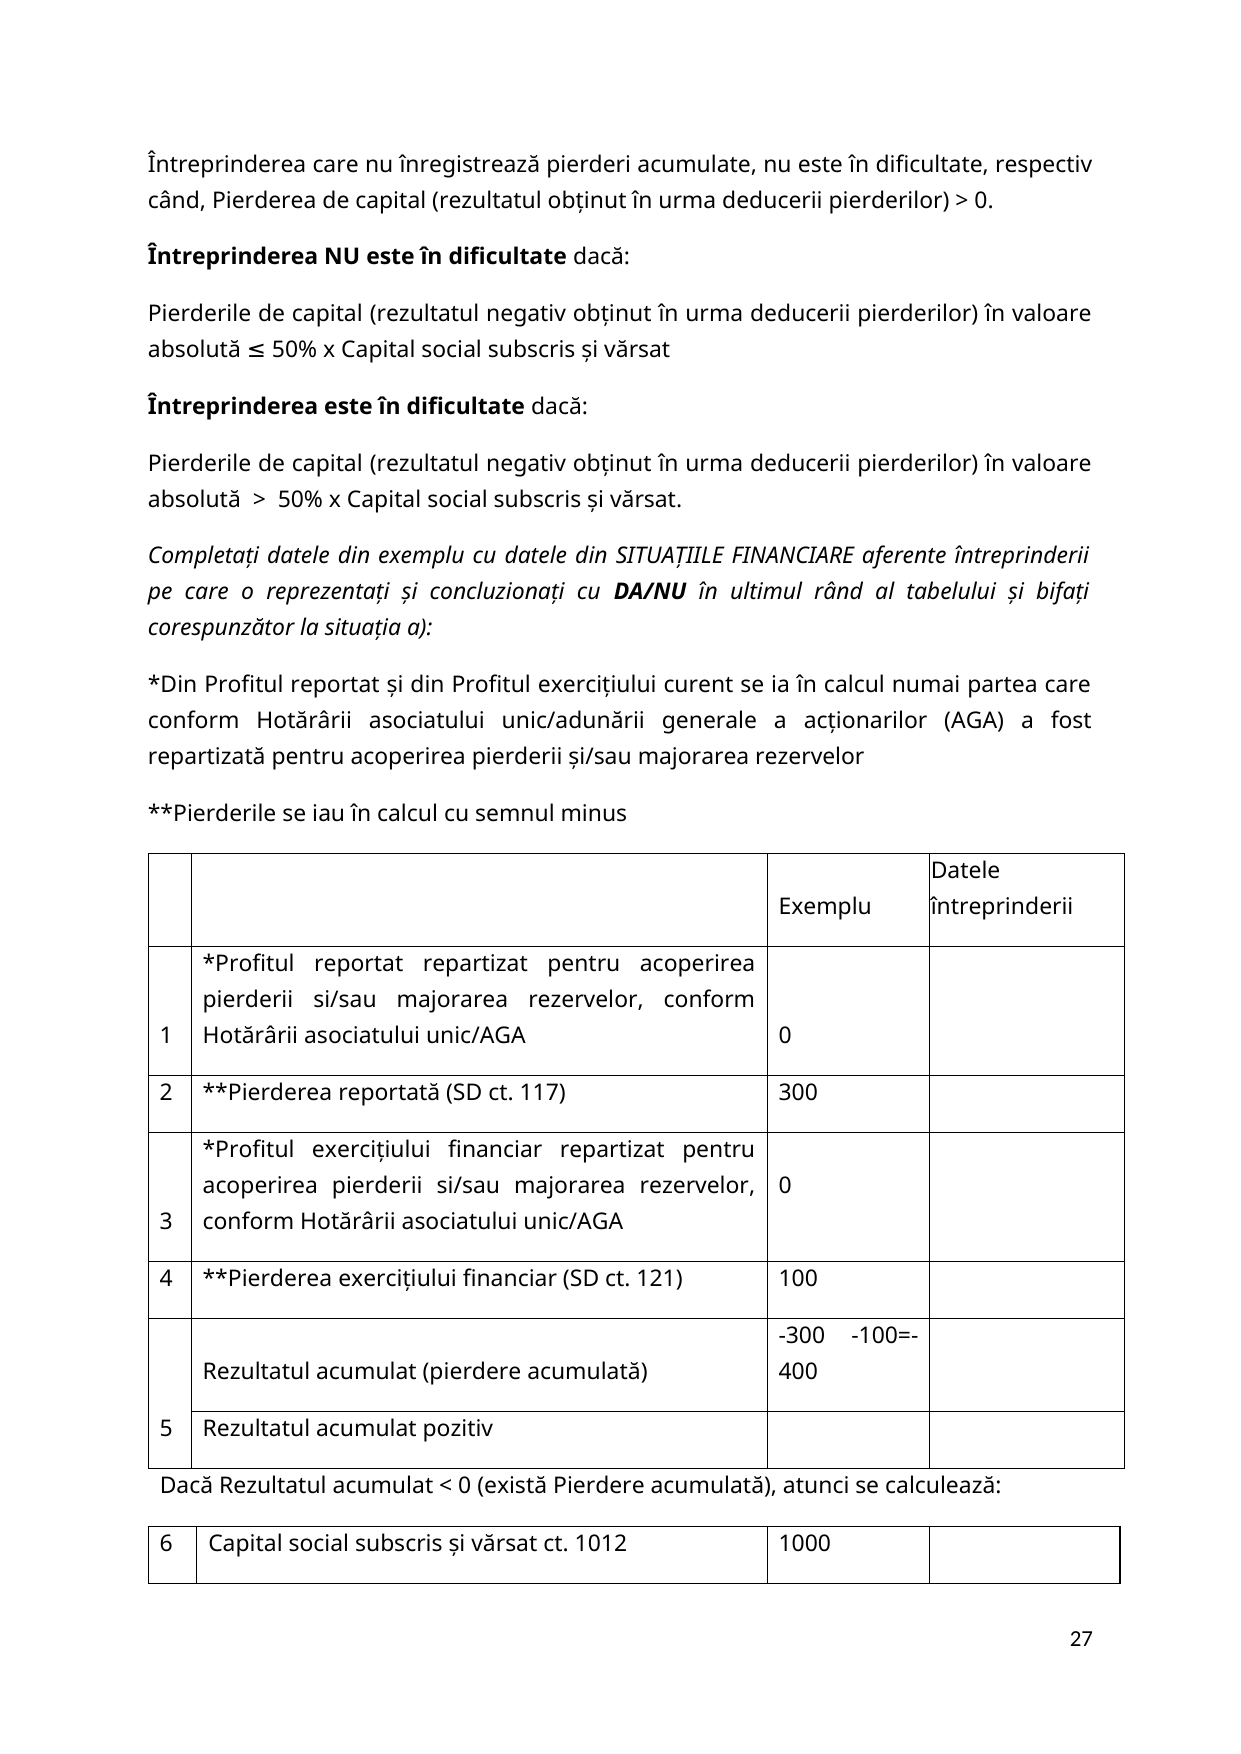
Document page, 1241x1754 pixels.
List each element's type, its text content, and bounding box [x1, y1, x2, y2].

table_cell 3 [149, 1133, 191, 1261]
table_header 1000 [768, 1527, 929, 1583]
table_cell 5 [149, 1319, 191, 1468]
table_header Datele întreprinderii [930, 854, 1124, 946]
table_cell [930, 1076, 1124, 1132]
text *Din Profitul reportat și din Profitul exercițiului curent se ia în calcul numai partea care conform Hotărârii asociatului unic/adunării generale a acționarilor (AGA) a fost repartizată pentru acoperirea pierderii și/sau majorarea rezervelor [148, 668, 1093, 771]
text Pierderile de capital (rezultatul negativ obținut în urma deducerii pierderilor) în valoare absolută ≤ 50% x Capital social subscris și vărsat [148, 297, 1093, 364]
table_header [192, 854, 767, 946]
table_header Capital social subscris și vărsat ct. 1012 [197, 1527, 767, 1583]
table_cell 0 [768, 1133, 929, 1261]
table_cell 100 [768, 1262, 929, 1318]
table_cell 1 [149, 947, 191, 1075]
table_cell Rezultatul acumulat (pierdere acumulată) [192, 1319, 767, 1411]
table_cell -300 -100=- 400 [768, 1319, 929, 1411]
table_header Exemplu [768, 854, 929, 946]
table_cell [930, 1262, 1124, 1318]
text Întreprinderea este în dificultate dacă: [148, 390, 1093, 421]
table_header [149, 854, 191, 946]
table_cell 300 [768, 1076, 929, 1132]
table_cell **Pierderea exercițiului financiar (SD ct. 121) [192, 1262, 767, 1318]
table_header [930, 1527, 1119, 1583]
table_cell 4 [149, 1262, 191, 1318]
text Dacă Rezultatul acumulat < 0 (există Pierdere acumulată), atunci se calculează: [148, 1469, 1093, 1500]
text Pierderile de capital (rezultatul negativ obținut în urma deducerii pierderilor) în valoare absolută > 50% x Capital social subscris și vărsat. [148, 447, 1093, 514]
table_cell [930, 947, 1124, 1075]
text Întreprinderea care nu înregistrează pierderi acumulate, nu este în dificultate, respectiv când, Pierderea de capital (rezultatul obținut în urma deducerii pierderilor) > 0. [148, 148, 1093, 215]
table_cell **Pierderea reportată (SD ct. 117) [192, 1076, 767, 1132]
table_cell [930, 1412, 1124, 1468]
table_cell 0 [768, 947, 929, 1075]
table_cell *Profitul exercițiului financiar repartizat pentru acoperirea pierderii si/sau majorarea rezervelor, conform Hotărârii asociatului unic/AGA [192, 1133, 767, 1261]
text Completați datele din exemplu cu datele din SITUAȚIILE FINANCIARE aferente întreprinderii pe care o reprezentați și concluzionați cu DA/NU în ultimul rând al tabelului și bifați corespunzător la situația a): [148, 539, 1093, 642]
text Întreprinderea NU este în dificultate dacă: [148, 240, 1093, 272]
table_cell [930, 1319, 1124, 1411]
table_cell Rezultatul acumulat pozitiv [192, 1412, 767, 1468]
table_cell [768, 1412, 929, 1468]
table_cell *Profitul reportat repartizat pentru acoperirea pierderii si/sau majorarea rezervelor, conform Hotărârii asociatului unic/AGA [192, 947, 767, 1075]
table_cell 2 [149, 1076, 191, 1132]
text **Pierderile se iau în calcul cu semnul minus [148, 797, 1093, 828]
table_header 6 [149, 1527, 196, 1583]
table_cell [930, 1133, 1124, 1261]
